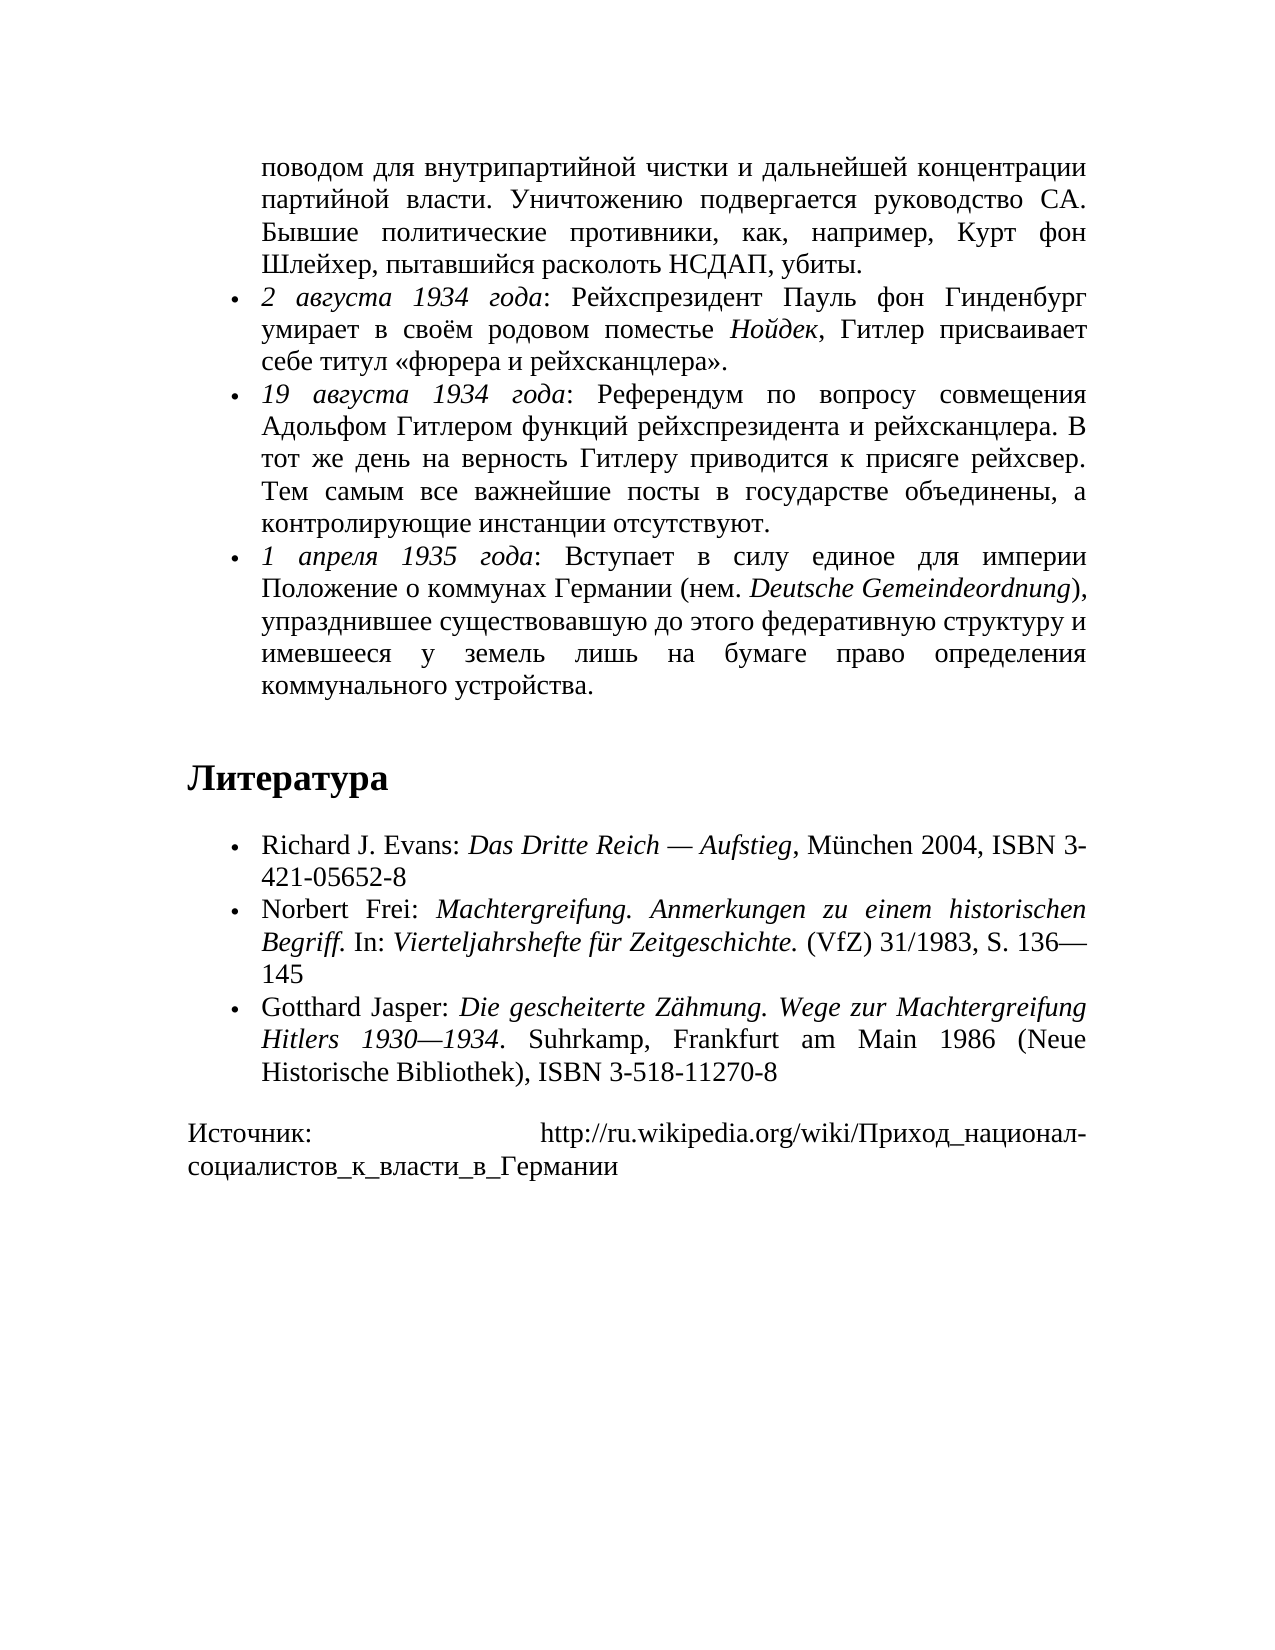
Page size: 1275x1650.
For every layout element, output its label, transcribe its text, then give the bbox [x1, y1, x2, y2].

list 1 апреля 1935 года: Вступает в силу единое для империи Положение о коммунах Германии (нем. Deutsche Gemeindeordnung), упразднившее существовавшую до этого федеративную структуру и имевшееся у земель лишь на бумаге право определения коммунального устройства. [232, 539, 1087, 701]
list Gotthard Jasper: Die gescheiterte Zähmung. Wege zur Machtergreifung Hitlers 1930—1934. Suhrkamp, Frankfurt am Main 1986 (Neue Historische Bibliothek), ISBN 3-518-11270-8 [232, 990, 1087, 1087]
list Литература [187, 755, 1087, 798]
text Источник: http://ru.wikipedia.org/wiki/Приход_национал-социалистов_к_власти_в_Германии [187, 1116, 1087, 1181]
list 19 августа 1934 года: Референдум по вопросу совмещения Адольфом Гитлером функций рейхспрезидента и рейхсканцлера. В тот же день на верность Гитлеру приводится к присяге рейхсвер. Тем самым все важнейшие посты в государстве объединены, а контролирующие инстанции отсутствуют. [232, 377, 1087, 539]
list Richard J. Evans: Das Dritte Reich — Aufstieg, München 2004, ISBN 3-421-05652-8 [232, 828, 1087, 893]
list Norbert Frei: Machtergreifung. Anmerkungen zu einem historischen Begriff. In: Vierteljahrshefte für Zeitgeschichte. (VfZ) 31/1983, S. 136—145 [232, 893, 1087, 990]
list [232, 150, 1087, 279]
list 2 августа 1934 года: Рейхспрезидент Пауль фон Гинденбург умирает в своём родовом поместье Нойдек, Гитлер присваивает себе титул «фюрера и рейхсканцлера». [232, 279, 1087, 377]
